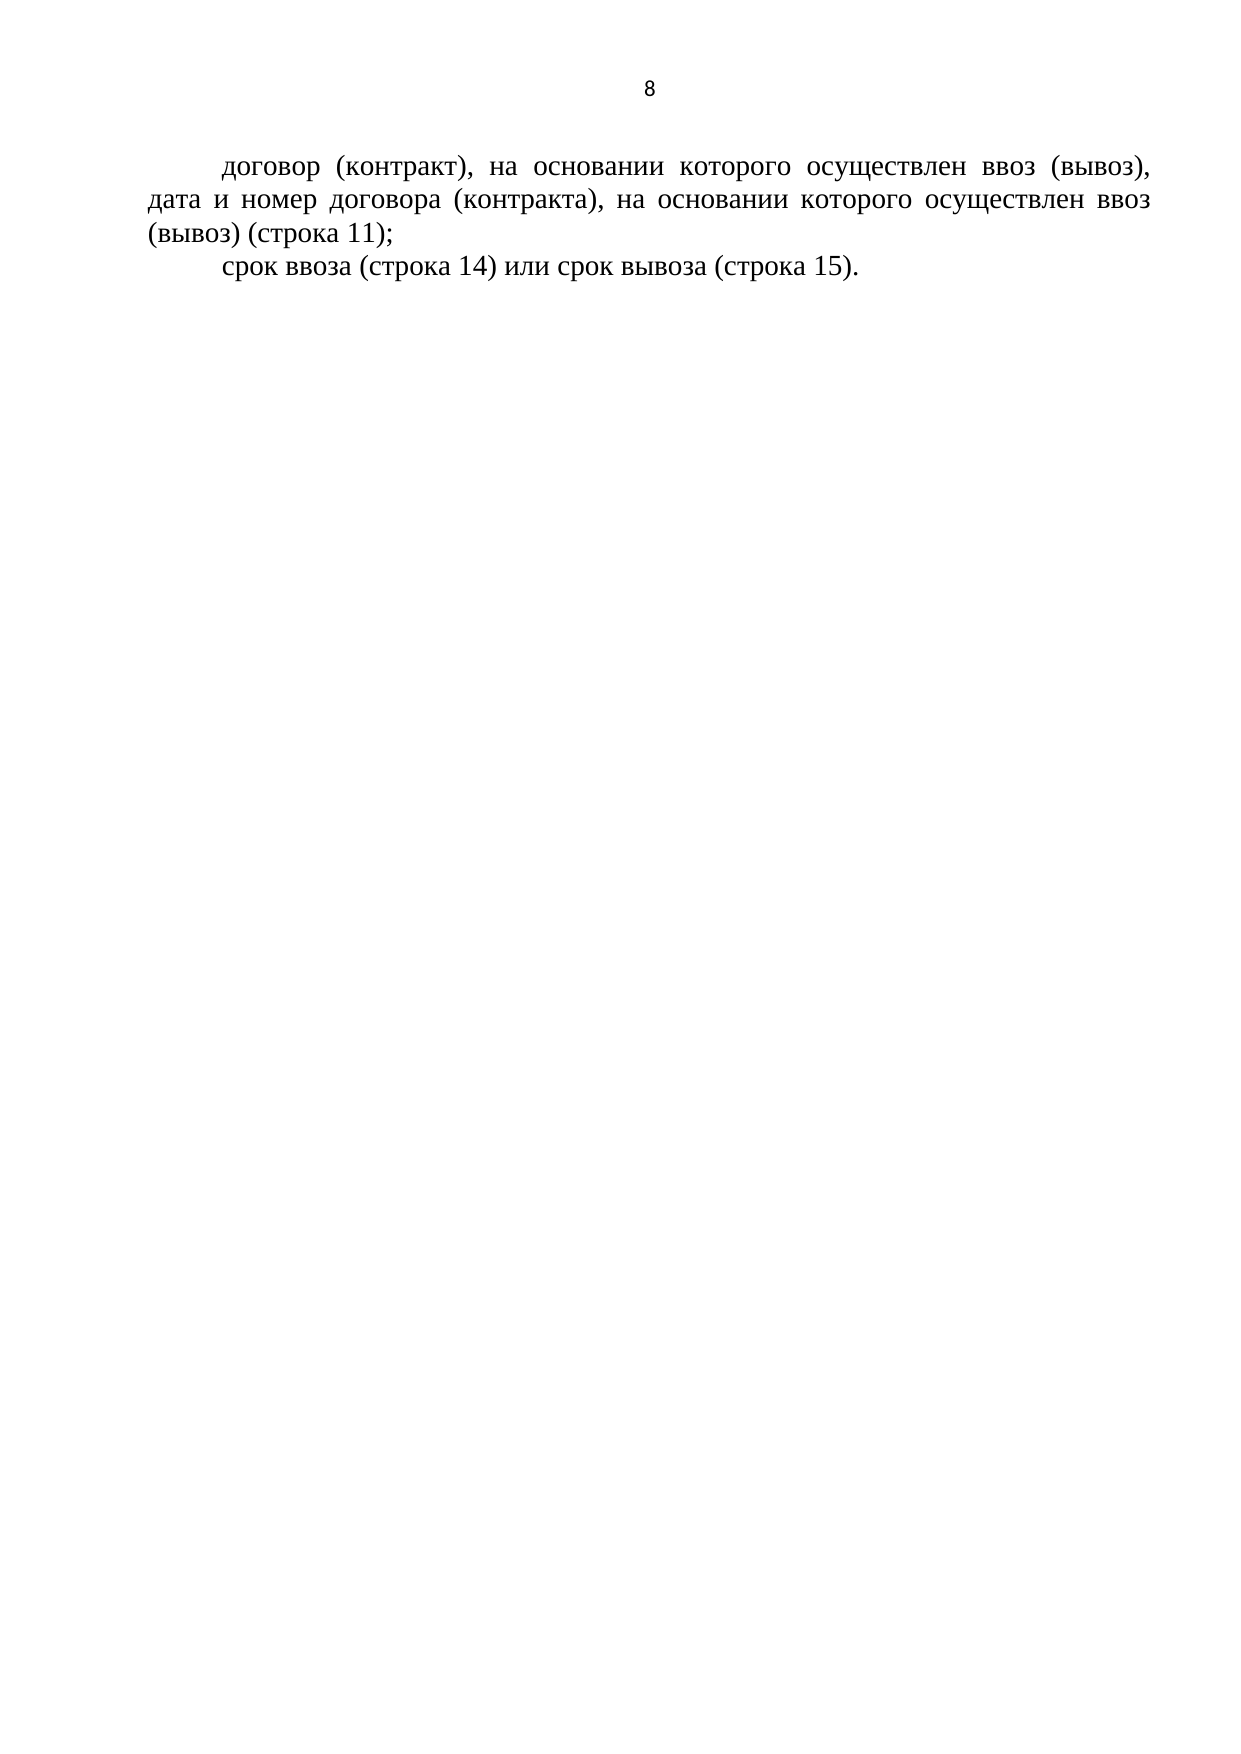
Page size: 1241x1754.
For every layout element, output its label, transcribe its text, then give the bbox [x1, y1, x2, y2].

text срок ввоза (строка 14) или срок вывоза (строка 15). [148, 248, 1152, 282]
text договор (контракт), на основании которого осуществлен ввоз (вывоз), дата и номер договора (контракта), на основании которого осуществлен ввоз (вывоз) (строка 11); [148, 148, 1152, 248]
